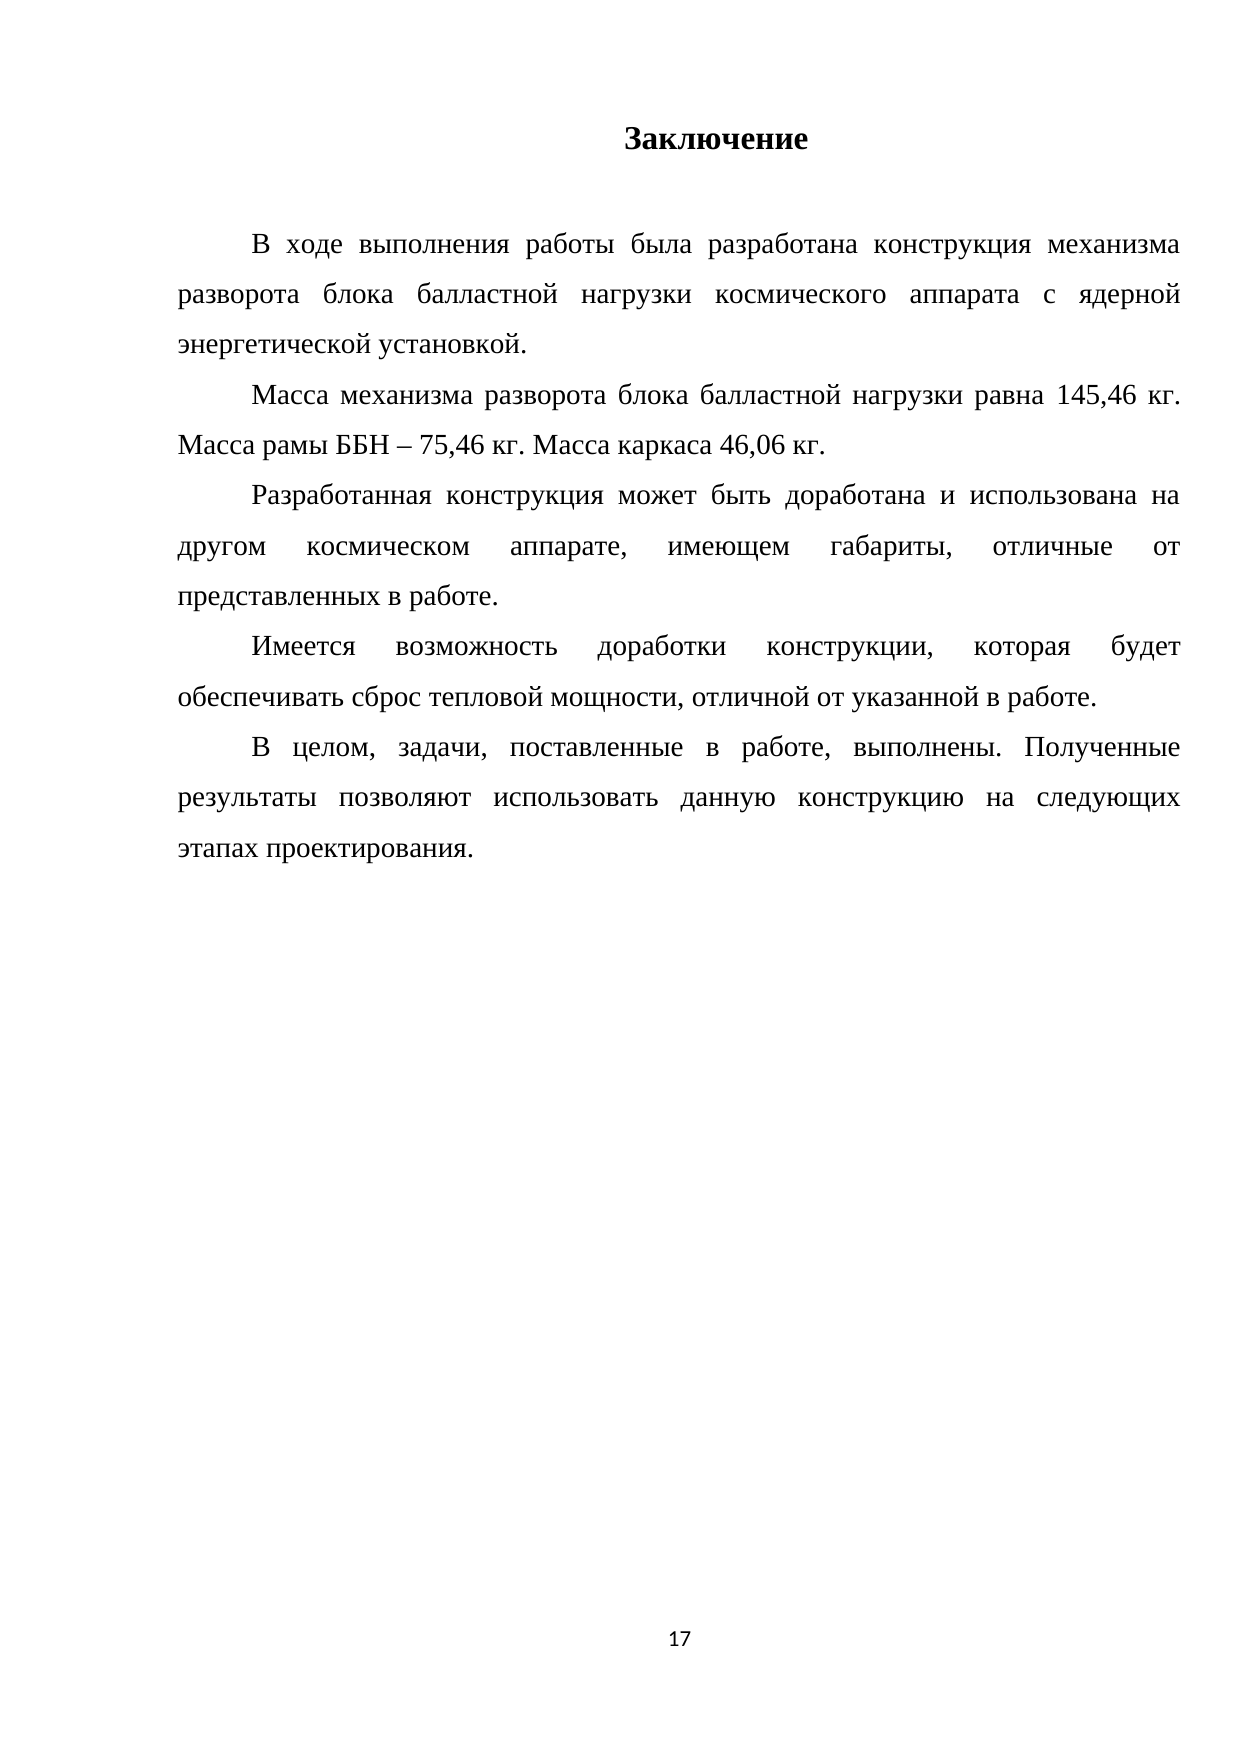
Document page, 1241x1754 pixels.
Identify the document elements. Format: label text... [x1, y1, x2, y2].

list Имеется возможность доработки конструкции, которая будет обеспечивать сброс тепловой мощности, отличной от указанной в работе. [177, 628, 1181, 712]
list Масса механизма разворота блока балластной нагрузки равна 145,46 кг. Масса рамы ББН – 75,46 кг. Масса каркаса 46,06 кг. [177, 377, 1181, 461]
list Разработанная конструкция может быть доработана и использована на другом космическом аппарате, имеющем габариты, отличные от представленных в работе. [177, 477, 1181, 612]
list В целом, задачи, поставленные в работе, выполнены. Полученные результаты позволяют использовать данную конструкцию на следующих этапах проектирования. [177, 729, 1181, 863]
list В ходе выполнения работы была разработана конструкция механизма разворота блока балластной нагрузки космического аппарата с ядерной энергетической установкой. [177, 226, 1181, 360]
text Заключение [177, 118, 1181, 156]
